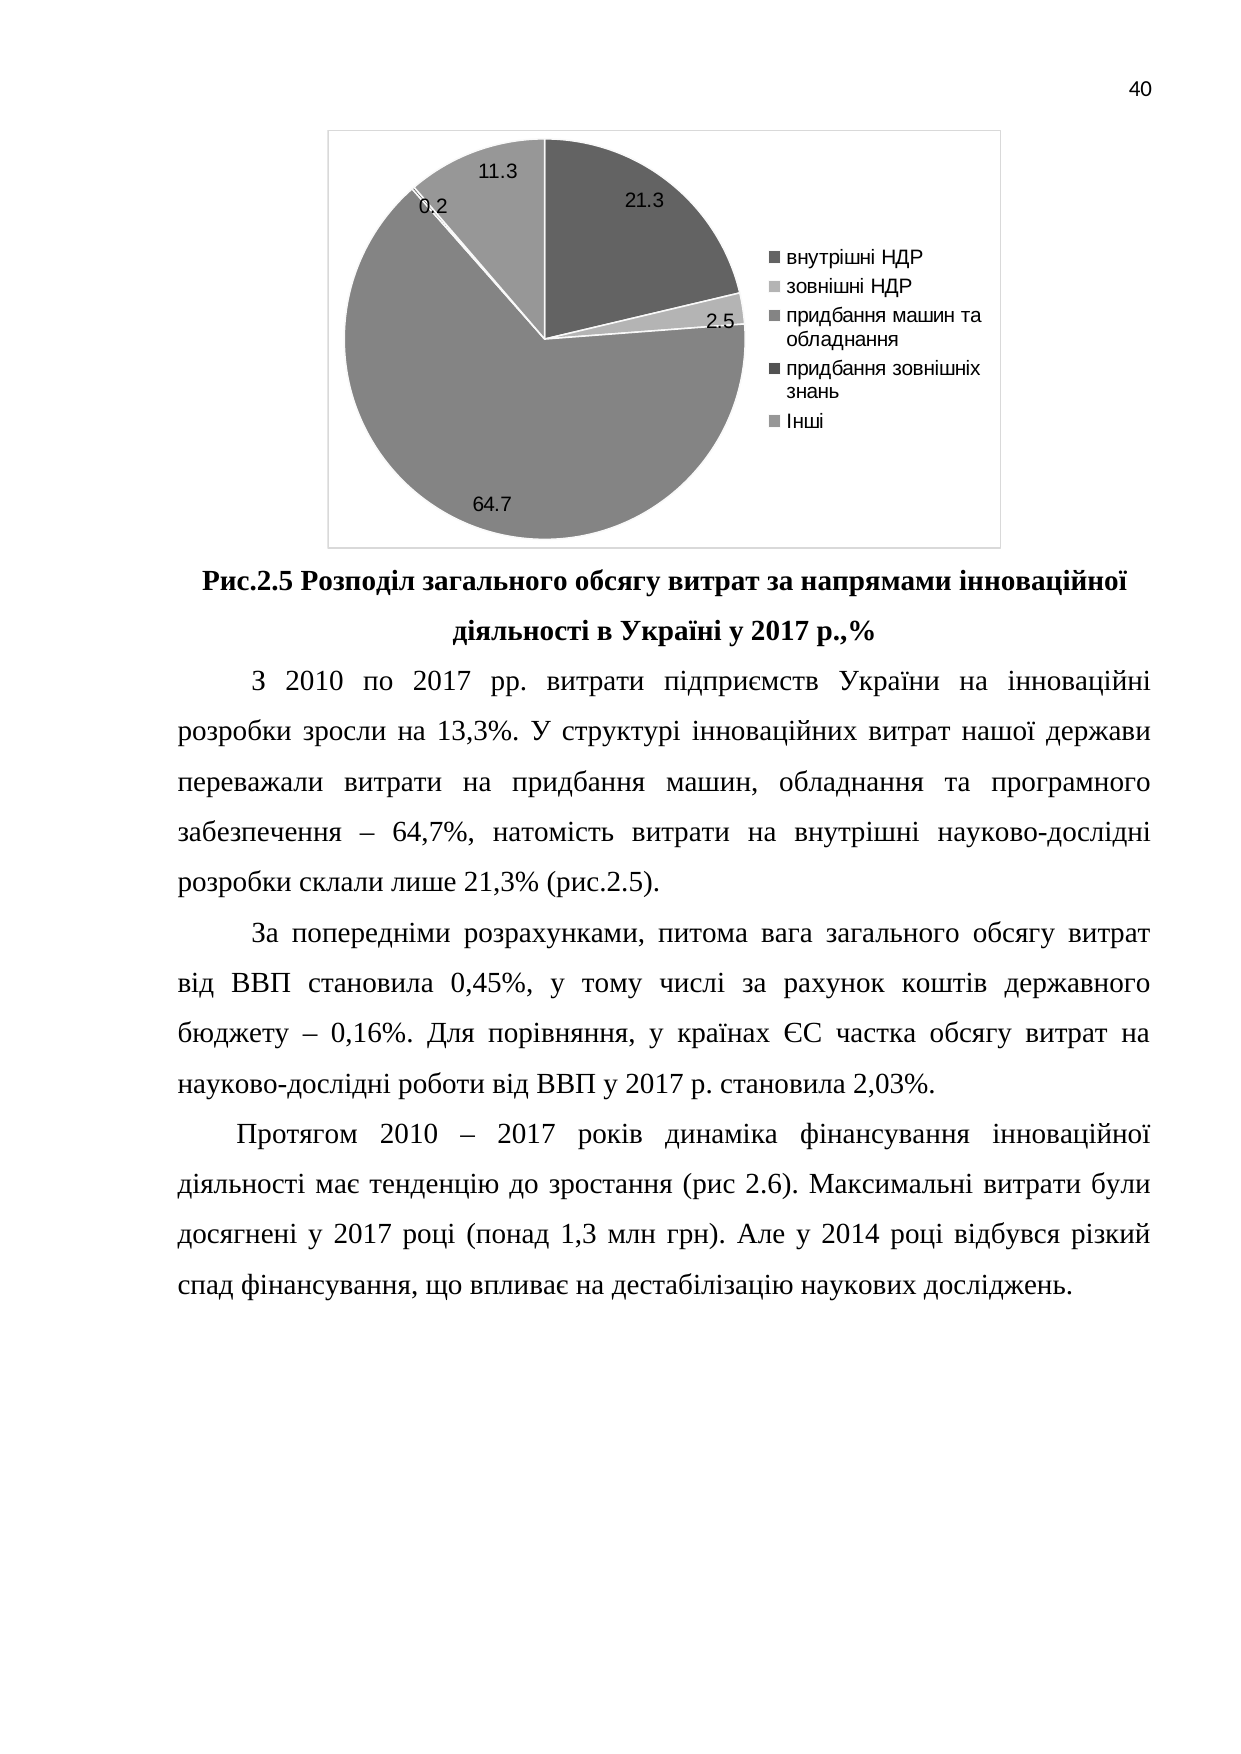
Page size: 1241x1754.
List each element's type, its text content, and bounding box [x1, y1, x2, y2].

text З 2010 по 2017 рр. витрати підприємств України на інноваційні розробки зросли на 13,3%. У структурі інноваційних витрат нашої держави переважали витрати на придбання машин, обладнання та програмного забезпечення – 64,7%, натомість витрати на внутрішні науково-дослідні розробки склали лише 21,3% (рис.2.5). [177, 663, 1152, 898]
text Рис.2.5 Розподіл загального обсягу витрат за напрямами інноваційної діяльності в Україні у 2017 р.,% [177, 563, 1152, 646]
text Протягом 2010 – 2017 років динаміка фінансування інноваційної діяльності має тенденцію до зростання (рис 2.6). Максимальні витрати були досягнені у 2017 році (понад 1,3 млн грн). Але у 2014 році відбувся різкий спад фінансування, що впливає на дестабілізацію наукових досліджень. [177, 1116, 1152, 1301]
text За попередніми розрахунками, питома вага загального обсягу витрат від ВВП становила 0,45%, у тому числі за рахунок коштів державного бюджету – 0,16%. Для порівняння, у країнах ЄС частка обсягу витрат на науково-дослідні роботи від ВВП у 2017 р. становила 2,03%. [177, 915, 1152, 1099]
